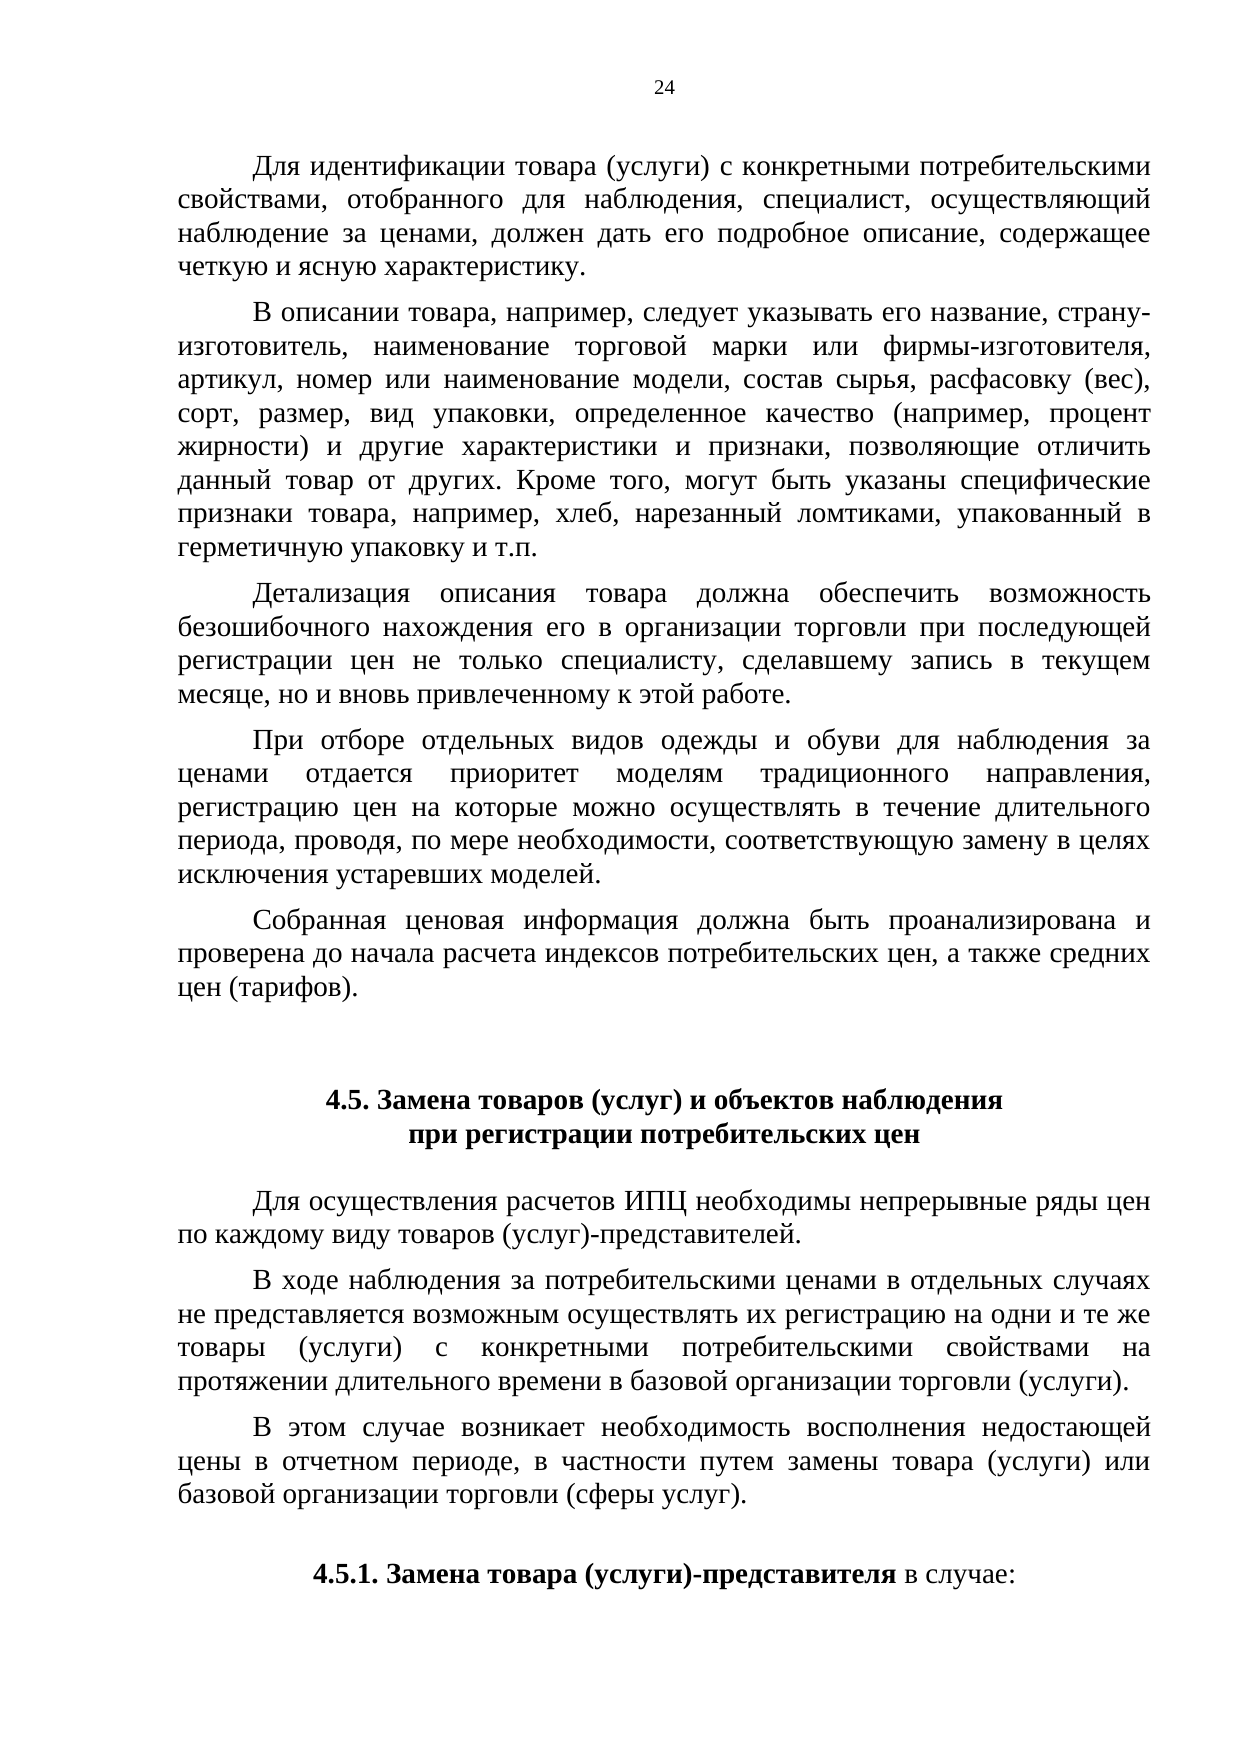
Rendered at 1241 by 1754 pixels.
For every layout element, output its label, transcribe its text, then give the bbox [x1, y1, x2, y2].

text 4.5. Замена товаров (услуг) и объектов наблюдения [177, 1082, 1152, 1116]
text В описании товара, например, следует указывать его название, страну-изготовитель, наименование торговой марки или фирмы-изготовителя, артикул, номер или наименование модели, состав сырья, расфасовку (вес), сорт, размер, вид упаковки, определенное качество (например, процент жирности) и другие характеристики и признаки, позволяющие отличить данный товар от других. Кроме того, могут быть указаны специфические признаки товара, например, хлеб, нарезанный ломтиками, упакованный в герметичную упаковку и т.п. [177, 294, 1152, 563]
text Детализация описания товара должна обеспечить возможность безошибочного нахождения его в организации торговли при последующей регистрации цен не только специалисту, сделавшему запись в текущем месяце, но и вновь привлеченному к этой работе. [177, 575, 1152, 709]
text 4.5.1. Замена товара (услуги)-представителя в случае: [177, 1556, 1152, 1589]
text Собранная ценовая информация должна быть проанализирована и проверена до начала расчета индексов потребительских цен, а также средних цен (тарифов). [177, 902, 1152, 1003]
text при регистрации потребительских цен [177, 1116, 1152, 1149]
text Для идентификации товара (услуги) с конкретными потребительскими свойствами, отобранного для наблюдения, специалист, осуществляющий наблюдение за ценами, должен дать его подробное описание, содержащее четкую и ясную характеристику. [177, 148, 1152, 282]
text В этом случае возникает необходимость восполнения недостающей цены в отчетном периоде, в частности путем замены товара (услуги) или базовой организации торговли (сферы услуг). [177, 1409, 1152, 1510]
text В ходе наблюдения за потребительскими ценами в отдельных случаях не представляется возможным осуществлять их регистрацию на одни и те же товары (услуги) с конкретными потребительскими свойствами на протяжении длительного времени в базовой организации торговли (услуги). [177, 1262, 1152, 1397]
text При отборе отдельных видов одежды и обуви для наблюдения за ценами отдается приоритет моделям традиционного направления, регистрацию цен на которые можно осуществлять в течение длительного периода, проводя, по мере необходимости, соответствующую замену в целях исключения устаревших моделей. [177, 722, 1152, 889]
text Для осуществления расчетов ИПЦ необходимы непрерывные ряды цен по каждому виду товаров (услуг)-представителей. [177, 1183, 1152, 1250]
